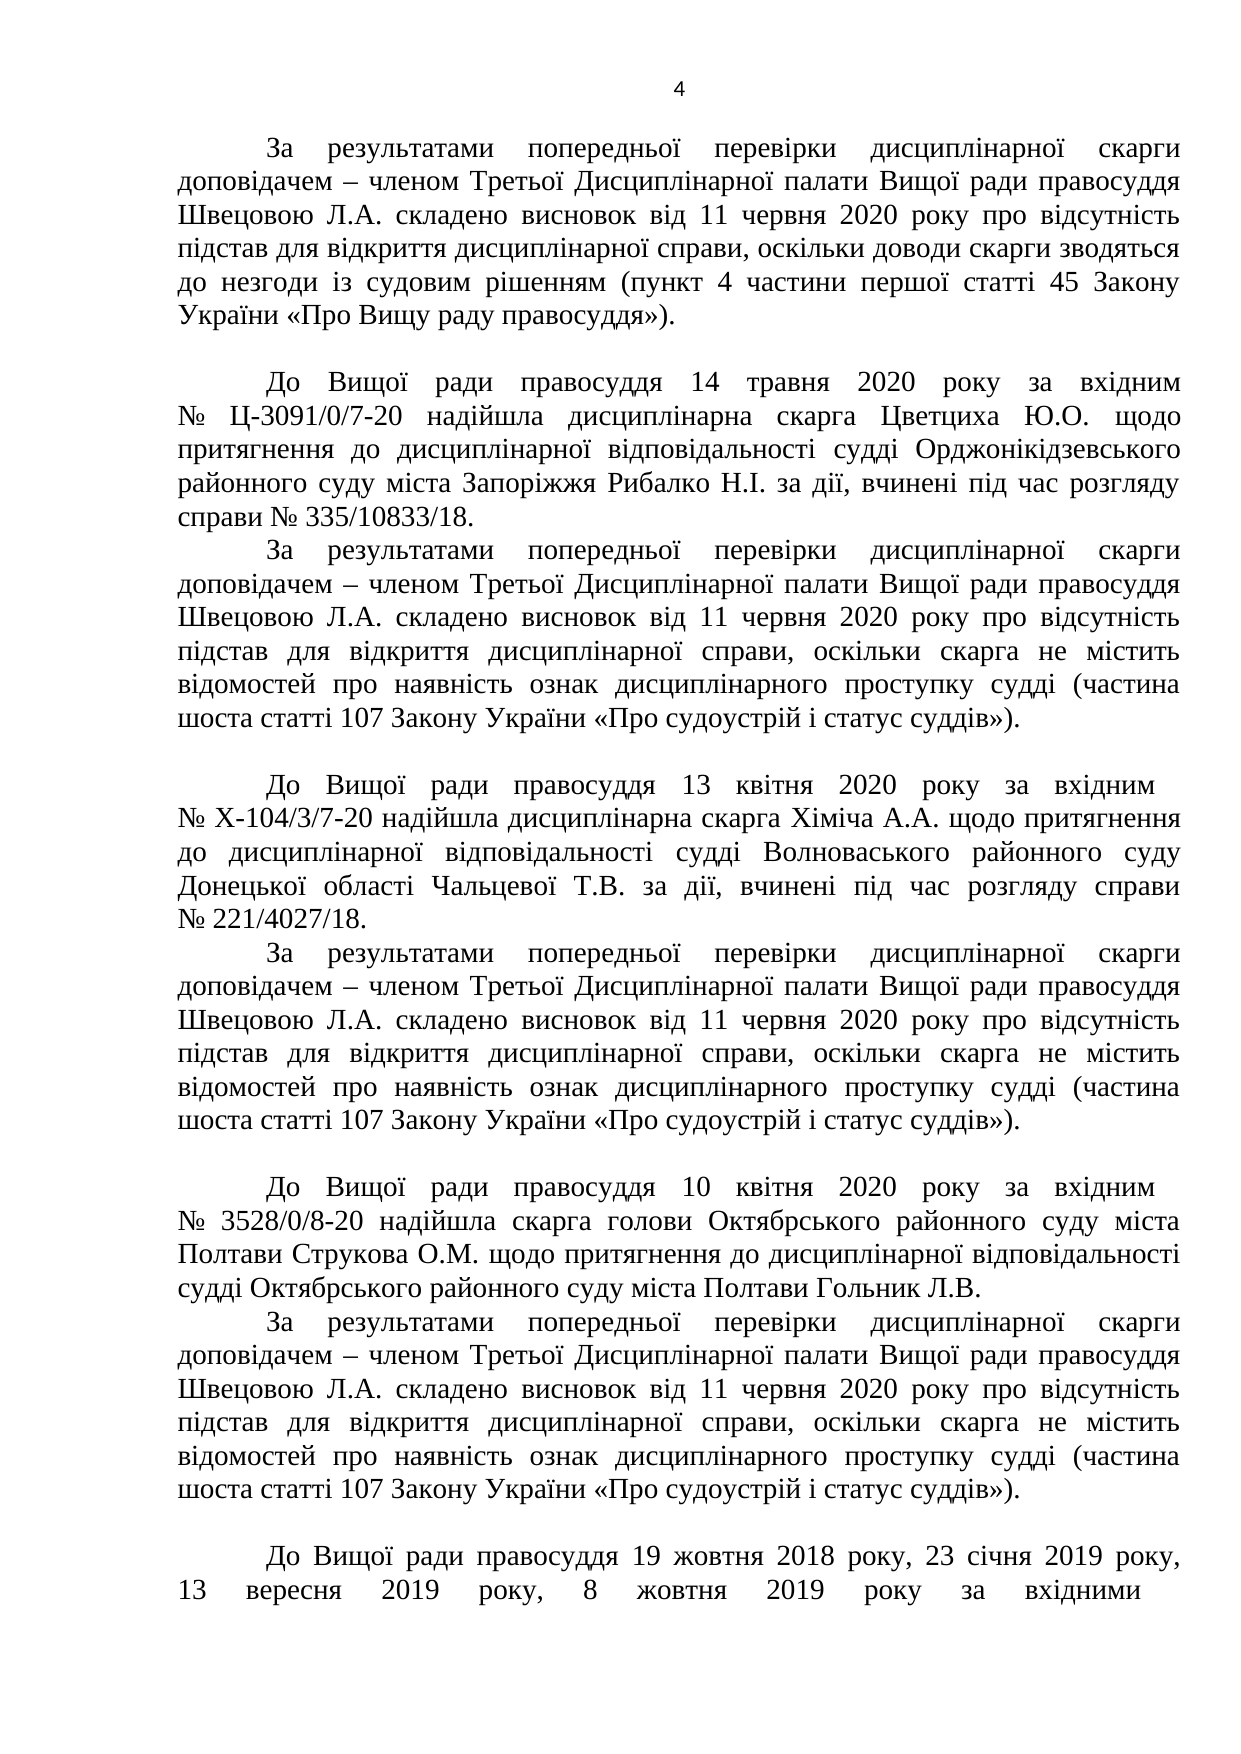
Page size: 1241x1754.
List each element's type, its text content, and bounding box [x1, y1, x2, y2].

text За результатами попередньої перевірки дисциплінарної скарги доповідачем – членом Третьої Дисциплінарної палати Вищої ради правосуддя Швецовою Л.А. складено висновок від 11 червня 2020 року про відсутність підстав для відкриття дисциплінарної справи, оскільки доводи скарги зводяться до незгоди із судовим рішенням (пункт 4 частини першої статті 45 Закону України «Про Вищу раду правосуддя»). [177, 130, 1181, 331]
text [177, 1538, 1181, 1606]
text До Вищої ради правосуддя 13 квітня 2020 року за вхідним № Х-104/3/7-20 надійшла дисциплінарна скарга Хіміча А.А. щодо притягнення до дисциплінарної відповідальності судді Волноваського районного суду Донецької області Чальцевої Т.В. за дії, вчинені під час розгляду справи № 221/4027/18. [177, 767, 1181, 935]
text До Вищої ради правосуддя 10 квітня 2020 року за вхідним № 3528/0/8-20 надійшла скарга голови Октябрського районного суду міста Полтави Струкова О.М. щодо притягнення до дисциплінарної відповідальності судді Октябрського районного суду міста Полтави Гольник Л.В. [177, 1169, 1181, 1304]
text До Вищої ради правосуддя 14 травня 2020 року за вхідним № Ц-3091/0/7-20 надійшла дисциплінарна скарга Цветциха Ю.О. щодо притягнення до дисциплінарної відповідальності судді Орджонікідзевського районного суду міста Запоріжжя Рибалко Н.І. за дії, вчинені під час розгляду справи № 335/10833/18. [177, 364, 1181, 532]
text За результатами попередньої перевірки дисциплінарної скарги доповідачем – членом Третьої Дисциплінарної палати Вищої ради правосуддя Швецовою Л.А. складено висновок від 11 червня 2020 року про відсутність підстав для відкриття дисциплінарної справи, оскільки скарга не містить відомостей про наявність ознак дисциплінарного проступку судді (частина шоста статті 107 Закону України «Про судоустрій і статус суддів»). [177, 532, 1181, 733]
text За результатами попередньої перевірки дисциплінарної скарги доповідачем – членом Третьої Дисциплінарної палати Вищої ради правосуддя Швецовою Л.А. складено висновок від 11 червня 2020 року про відсутність підстав для відкриття дисциплінарної справи, оскільки скарга не містить відомостей про наявність ознак дисциплінарного проступку судді (частина шоста статті 107 Закону України «Про судоустрій і статус суддів»). [177, 935, 1181, 1136]
text За результатами попередньої перевірки дисциплінарної скарги доповідачем – членом Третьої Дисциплінарної палати Вищої ради правосуддя Швецовою Л.А. складено висновок від 11 червня 2020 року про відсутність підстав для відкриття дисциплінарної справи, оскільки скарга не містить відомостей про наявність ознак дисциплінарного проступку судді (частина шоста статті 107 Закону України «Про судоустрій і статус суддів»). [177, 1304, 1181, 1505]
